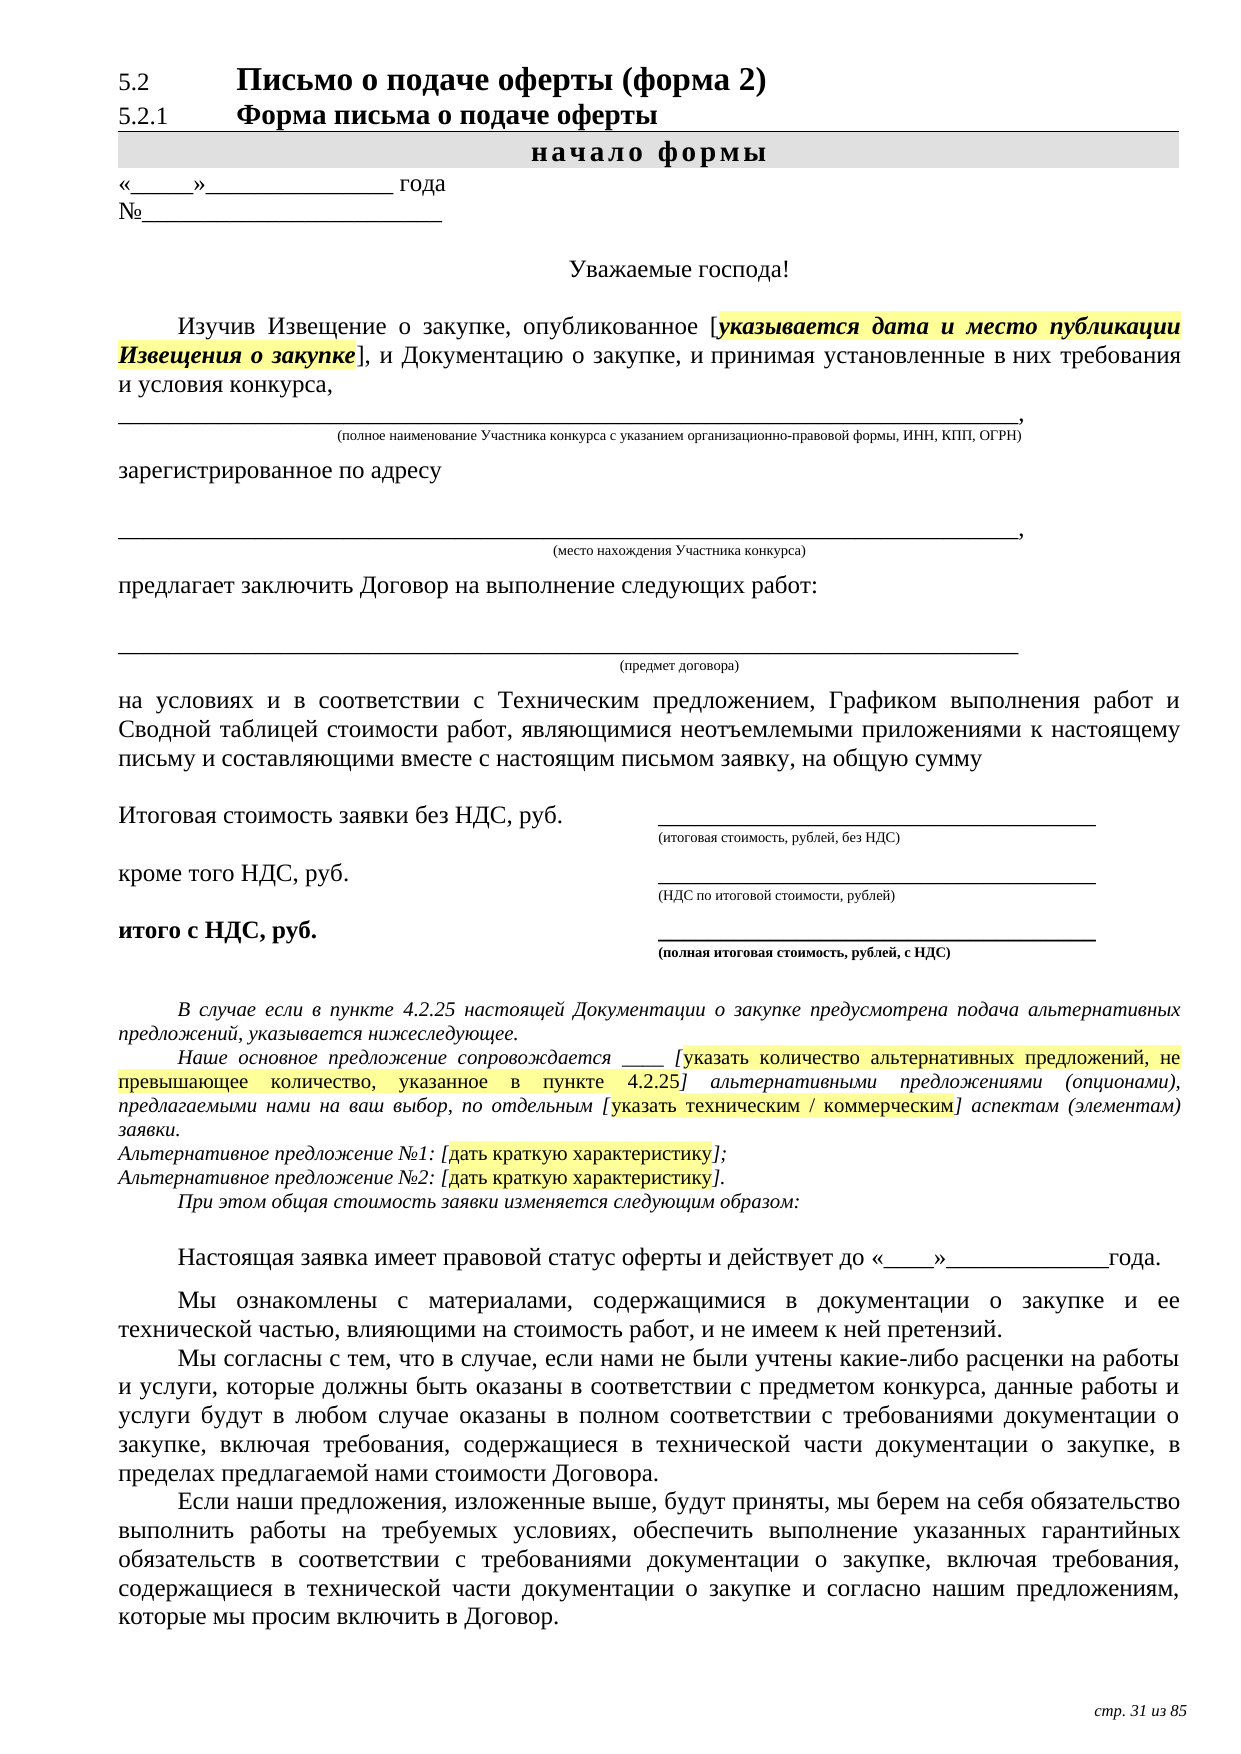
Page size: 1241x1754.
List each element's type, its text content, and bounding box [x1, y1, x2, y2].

text Форма письма о подаче оферты [118, 97, 1181, 131]
text Мы согласны с тем, что в случае, если нами не были учтены какие-либо расценки на работы и услуги, которые должны быть оказаны в соответствии с предметом конкурса, данные работы и услуги будут в любом случае оказаны в полном соответствии с требованиями документации о закупке, включая требования, содержащиеся в технической части документации о закупке, в пределах предлагаемой нами стоимости Договора. [118, 1343, 1181, 1486]
table_header ___________________________________ (итоговая стоимость, рублей, без НДС) [647, 800, 1187, 858]
table_cell ___________________________________ (НДС по итоговой стоимости, рублей) [647, 858, 1187, 915]
text на условиях и в соответствии с Техническим предложением, Графиком выполнения работ и Сводной таблицей стоимости работ, являющимися неотъемлемыми приложениями к настоящему письму и составляющими вместе с настоящим письмом заявку, на общую сумму [118, 685, 1181, 771]
table_header Итоговая стоимость заявки без НДС, руб. [107, 800, 647, 858]
text (предмет договора) [118, 656, 1181, 685]
text начало формы [118, 132, 1179, 168]
table_cell кроме того НДС, руб. [107, 858, 647, 915]
text ________________________________________________________________________, [118, 398, 1181, 426]
table_cell итого с НДС, руб. [107, 915, 647, 973]
text Если наши предложения, изложенные выше, будут приняты, мы берем на себя обязательство выполнить работы на требуемых условиях, обеспечить выполнение указанных гарантийных обязательств в соответствии с требованиями документации о закупке, включая требования, содержащиеся в технической части документации о закупке и согласно нашим предложениям, которые мы просим включить в Договор. [118, 1486, 1181, 1630]
text При этом общая стоимость заявки изменяется следующим образом: [118, 1189, 1181, 1213]
text №________________________ [118, 196, 635, 225]
text Альтернативное предложение №1: [дать краткую характеристику]; [712, 1141, 1181, 1165]
text Изучив Извещение о закупке, опубликованное [указывается дата и место публикации Извещения о закупке], и Документацию о закупке, и принимая установленные в них требования и условия конкурса, [118, 311, 1181, 398]
text Настоящая заявка имеет правовой статус оферты и действует до «____»_____________года. [118, 1242, 1181, 1271]
text ________________________________________________________________________ [118, 628, 1181, 656]
text Альтернативное предложение №2: [дать краткую характеристику]. [118, 1165, 449, 1189]
text «_____»_______________ года [118, 168, 635, 196]
text предлагает заключить Договор на выполнение следующих работ: [118, 570, 1181, 599]
text Альтернативное предложение №1: [дать краткую характеристику]; [118, 1141, 449, 1165]
text ________________________________________________________________________, [118, 513, 1181, 541]
text Мы ознакомлены с материалами, содержащимися в документации о закупке и ее технической частью, влияющими на стоимость работ, и не имеем к ней претензий. [118, 1285, 1181, 1343]
table_cell ___________________________________ (полная итоговая стоимость, рублей, с НДС) [647, 915, 1187, 973]
text Уважаемые господа! [118, 254, 1181, 283]
text (место нахождения Участника конкурса) [118, 541, 1181, 570]
text (полное наименование Участника конкурса с указанием организационно-правовой формы, ИНН, КПП, ОГРН) [118, 426, 1181, 455]
text Наше основное предложение сопровождается ____ [указать количество альтернативных предложений, не превышающее количество, указанное в пункте 4.2.25] альтернативными предложениями (опционами), предлагаемыми нами на ваш выбор, по отдельным [указать техническим / коммерческим] аспектам (элементам) заявки. [118, 1045, 1181, 1141]
text зарегистрированное по адресу [118, 455, 1181, 484]
text В случае если в пункте 4.2.25 настоящей Документации о закупке предусмотрена подача альтернативных предложений, указывается нижеследующее. [118, 997, 1181, 1045]
text Альтернативное предложение №2: [дать краткую характеристику]. [712, 1165, 1181, 1189]
